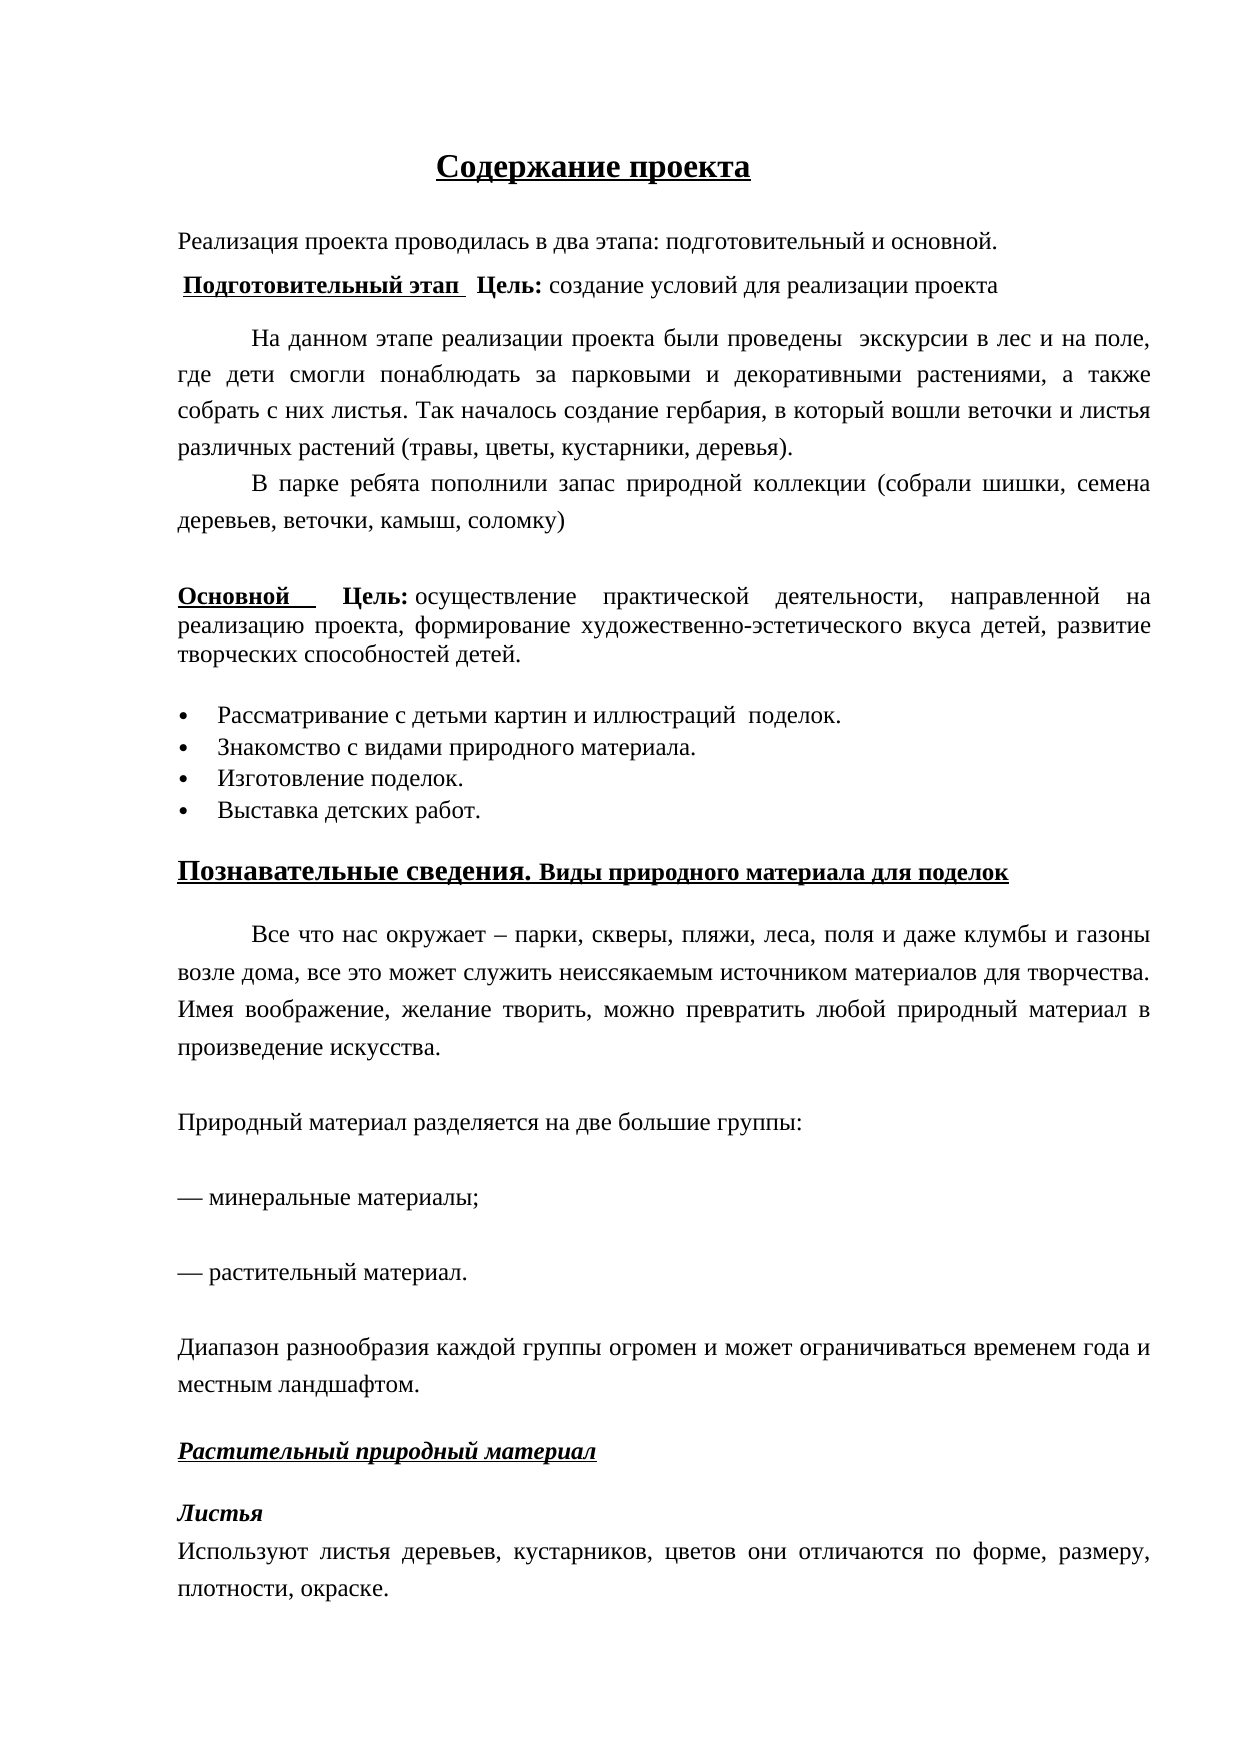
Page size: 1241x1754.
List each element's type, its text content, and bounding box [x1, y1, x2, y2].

list Знакомство с видами природного материала. [179, 728, 1152, 760]
text В парке ребята пополнили запас природной коллекции (собрали шишки, семена деревьев, веточки, камыш, соломку) [177, 461, 1152, 533]
text Реализация проекта проводилась в два этапа: подготовительный и основной. [177, 223, 1152, 255]
text Все что нас окружает – парки, скверы, пляжи, леса, поля и даже клумбы и газоны возле дома, все это может служить неиссякаемым источником материалов для творчества. Имея воображение, желание творить, можно превратить любой природный материал в произведение искусства. [177, 911, 1152, 1061]
text На данном этапе реализации проекта были проведены экскурсии в лес и на поле, где дети смогли понаблюдать за парковыми и декоративными растениями, а также собрать с них листья. Так началось создание гербария, в который вошли веточки и листья различных растений (травы, цветы, кустарники, деревья). [177, 315, 1152, 461]
text Содержание проекта [177, 146, 1152, 184]
text Основной Цель: осуществление практической деятельности, направленной на реализацию проекта, формирование художественно-эстетического вкуса детей, развитие творческих способностей детей. [177, 581, 1152, 667]
text Природный материал разделяется на две большие группы: [177, 1098, 1152, 1136]
list Изготовление поделок. [179, 760, 1152, 792]
subtitle Познавательные сведения. Виды природного материала для поделок [177, 853, 1152, 887]
text Используют листья деревьев, кустарников, цветов они отличаются по форме, размеру, плотности, окраске. [177, 1527, 1152, 1602]
text — растительный материал. [177, 1248, 1152, 1286]
text — минеральные материалы; [177, 1173, 1152, 1211]
list Выставка детских работ. [179, 792, 1152, 824]
list Рассматривание с детьми картин и иллюстраций поделок. [179, 697, 1152, 728]
text Растительный природный материал [177, 1436, 1152, 1464]
text Листья [177, 1490, 1152, 1527]
text Подготовительный этап Цель: создание условий для реализации проекта [177, 271, 1152, 299]
text Диапазон разнообразия каждой группы огромен и может ограничиваться временем года и местным ландшафтом. [177, 1323, 1152, 1398]
